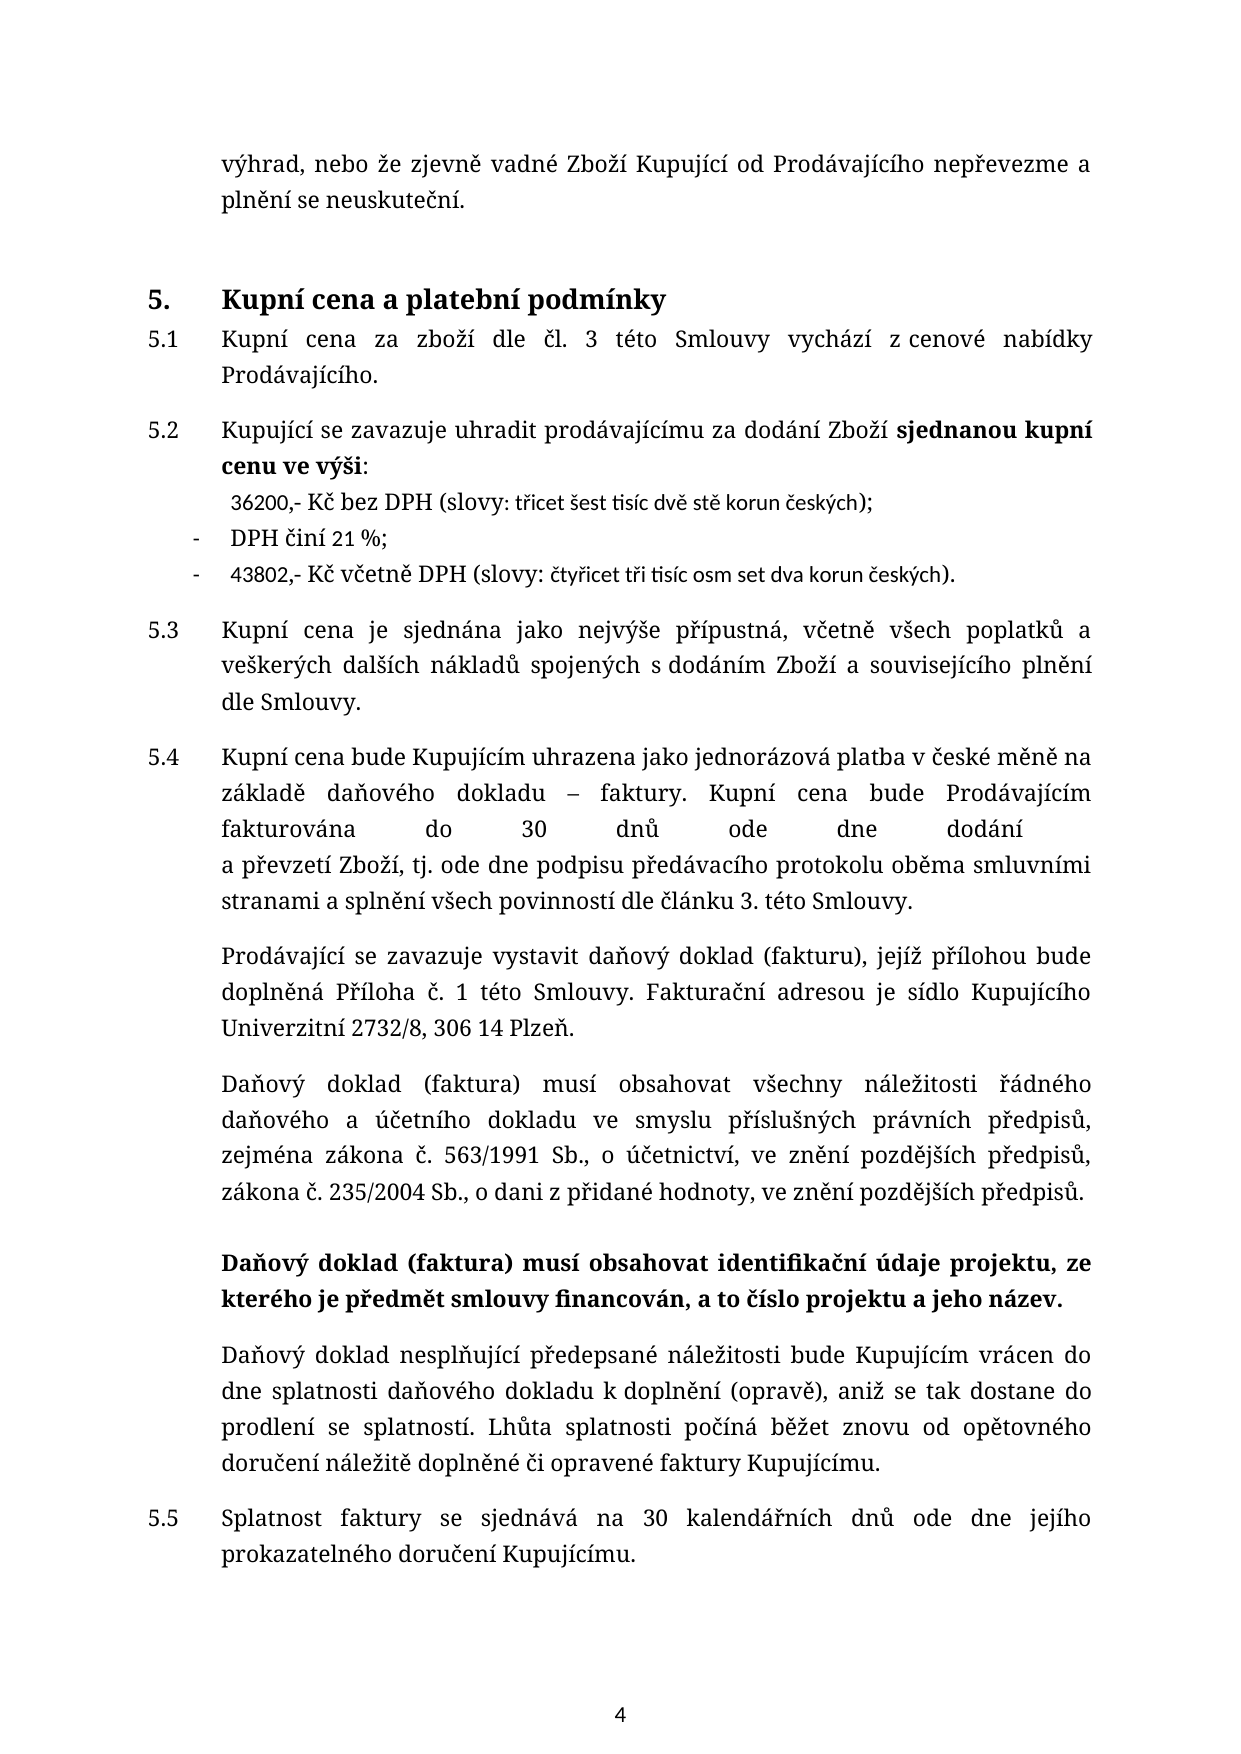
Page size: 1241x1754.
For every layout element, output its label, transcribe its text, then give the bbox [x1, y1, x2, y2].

text 5.5 Splatnost faktury se sjednává na 30 kalendářních dnů ode dne jejího prokazatelného doručení Kupujícímu. [148, 1502, 1093, 1569]
text 5.2 Kupující se zavazuje uhradit prodávajícímu za dodání Zboží sjednanou kupní cenu ve výši: [148, 414, 1093, 481]
list DPH činí 21 %; [193, 522, 1093, 553]
text 5.1 Kupní cena za zboží dle čl. 3 této Smlouvy vychází z cenové nabídky Prodávajícího. [148, 323, 1093, 390]
text Daňový doklad (faktura) musí obsahovat všechny náležitosti řádného daňového a účetního dokladu ve smyslu příslušných právních předpisů, zejména zákona č. 563/1991 Sb., o účetnictví, ve znění pozdějších předpisů, zákona č. 235/2004 Sb., o dani z přidané hodnoty, ve znění pozdějších předpisů. [221, 1068, 1093, 1207]
text 5.4 Kupní cena bude Kupujícím uhrazena jako jednorázová platba v české měně na základě daňového dokladu – faktury. Kupní cena bude Prodávajícím fakturována do 30 dnů ode dne dodání a převzetí Zboží, tj. ode dne podpisu předávacího protokolu oběma smluvními stranami a splnění všech povinností dle článku 3. této Smlouvy. [148, 741, 1093, 916]
text Daňový doklad (faktura) musí obsahovat identifikační údaje projektu, ze kterého je předmět smlouvy financován, a to číslo projektu a jeho název. [221, 1247, 1093, 1314]
text 5.3 Kupní cena je sjednána jako nejvýše přípustná, včetně všech poplatků a veškerých dalších nákladů spojených s dodáním Zboží a souvisejícího plnění dle Smlouvy. [148, 613, 1093, 717]
text Daňový doklad nesplňující předepsané náležitosti bude Kupujícím vrácen do dne splatnosti daňového dokladu k doplnění (opravě), aniž se tak dostane do prodlení se splatností. Lhůta splatnosti počíná běžet znovu od opětovného doručení náležitě doplněné či opravené faktury Kupujícímu. [221, 1339, 1093, 1478]
text 5. Kupní cena a platební podmínky [148, 280, 1093, 317]
list 36200,- Kč bez DPH (slovy: třicet šest tisíc dvě stě korun českých); [230, 486, 1093, 517]
list 43802,- Kč včetně DPH (slovy: čtyřicet tři tisíc osm set dva korun českých). [193, 558, 1093, 589]
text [148, 148, 1093, 215]
text Prodávající se zavazuje vystavit daňový doklad (fakturu), jejíž přílohou bude doplněná Příloha č. 1 této Smlouvy. Fakturační adresou je sídlo Kupujícího Univerzitní 2732/8, 306 14 Plzeň. [221, 940, 1093, 1043]
